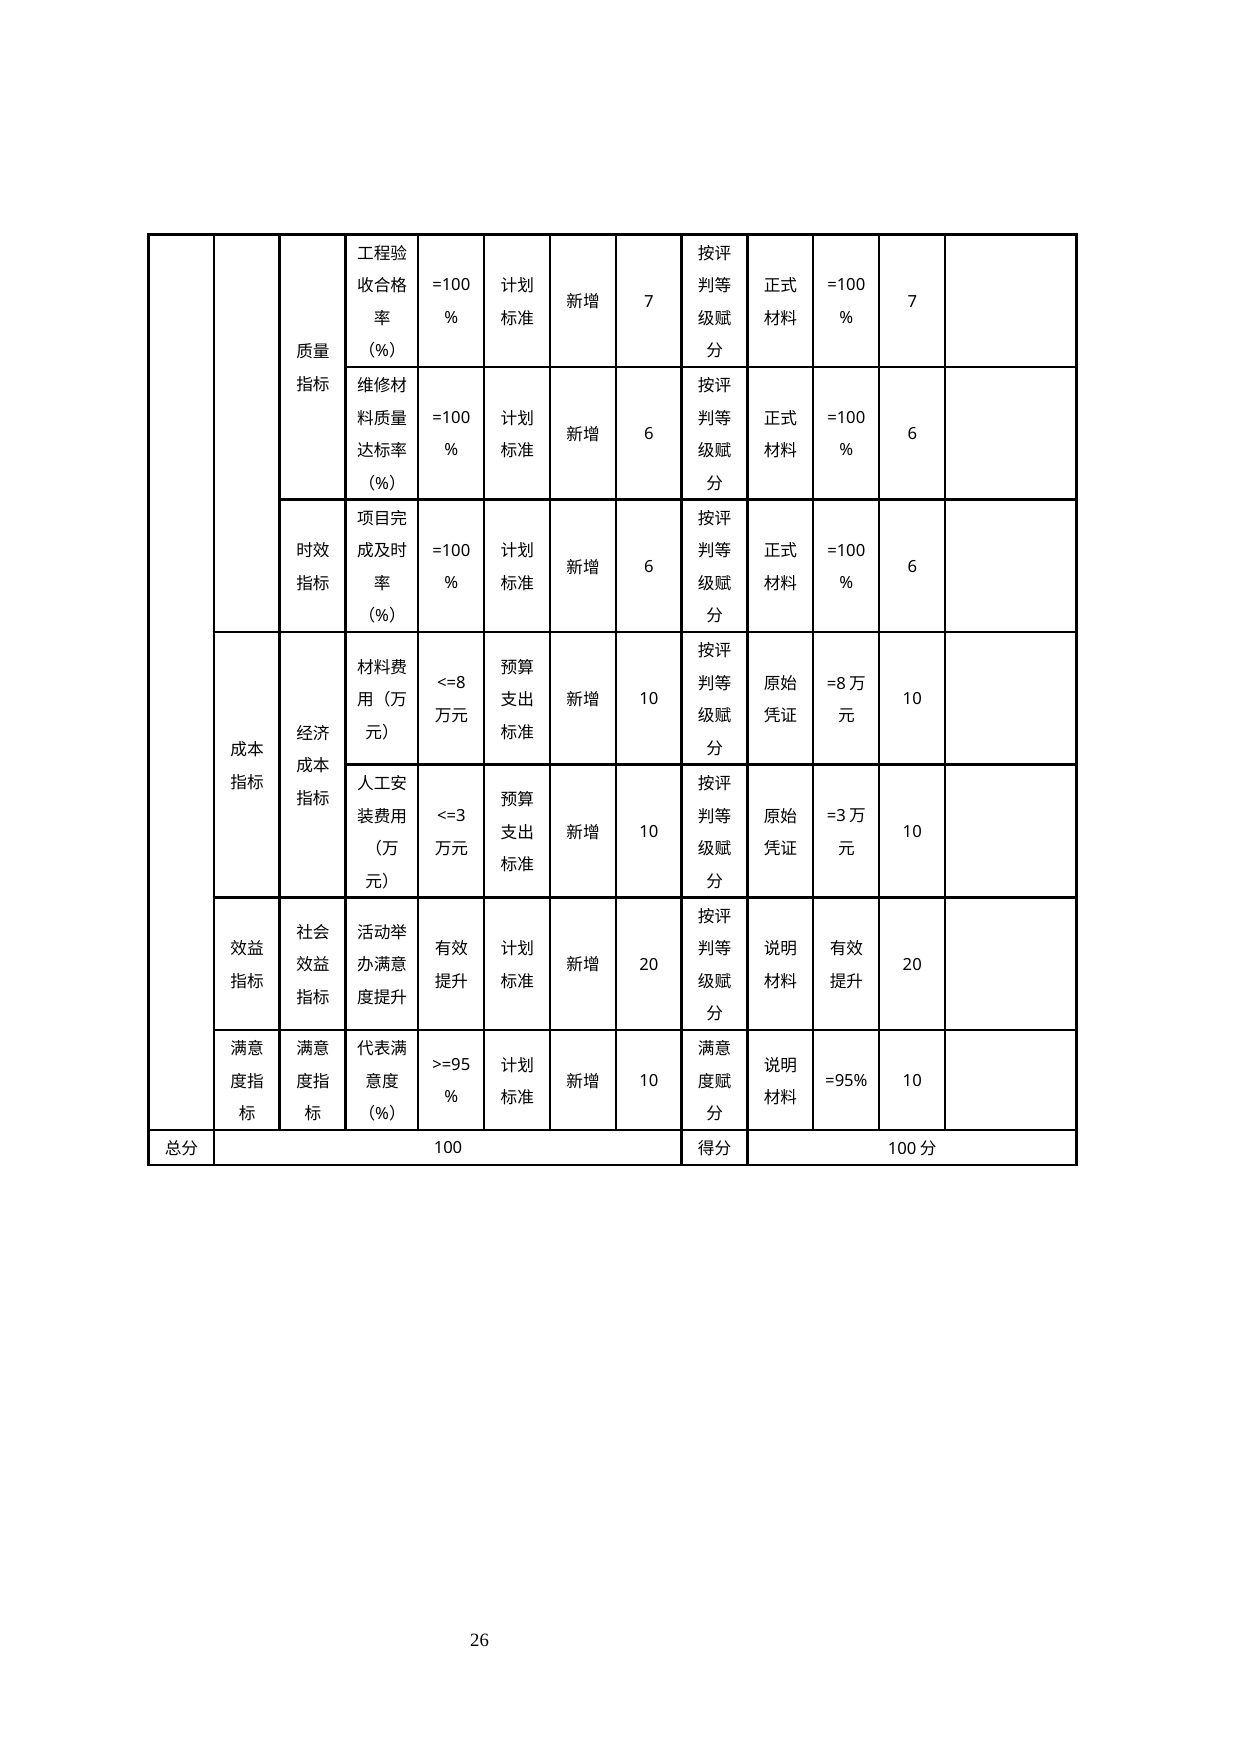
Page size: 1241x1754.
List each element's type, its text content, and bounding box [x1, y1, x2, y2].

table_cell 经济成本指标 [281, 633, 344, 896]
table_cell 代表满意度（%） [347, 1031, 417, 1129]
table_cell 社会效益指标 [281, 899, 344, 1028]
table_cell 新增 [551, 899, 615, 1028]
table_cell 质量指标 [281, 236, 344, 498]
table_cell <=3万元 [419, 766, 483, 896]
table_cell 满意度指标 [281, 1031, 344, 1129]
table_cell [946, 501, 1075, 631]
table_cell 预算支出标准 [485, 766, 549, 896]
table_cell =100% [814, 368, 878, 498]
table_cell 计划标准 [485, 501, 549, 631]
table_cell 计划标准 [485, 1031, 549, 1129]
table_cell 新增 [551, 236, 615, 366]
table_cell [946, 236, 1075, 366]
table_cell 按评判等级赋分 [683, 766, 746, 896]
table_cell 计划标准 [485, 368, 549, 498]
table_cell 工程验收合格率（%） [347, 236, 417, 366]
table_cell 20 [617, 899, 680, 1028]
table_cell 活动举办满意度提升 [347, 899, 417, 1028]
table_cell =100% [419, 368, 483, 498]
table_cell 计划标准 [485, 236, 549, 366]
table_cell 按评判等级赋分 [683, 633, 746, 763]
table_cell =8万元 [814, 633, 878, 763]
table_cell 100分 [749, 1131, 1075, 1164]
table_cell =100% [814, 501, 878, 631]
table_cell [946, 368, 1075, 498]
table_cell 6 [617, 368, 680, 498]
table_cell 有效提升 [814, 899, 878, 1028]
table_cell 6 [880, 501, 944, 631]
table_cell 7 [617, 236, 680, 366]
table_cell 6 [617, 501, 680, 631]
table_cell 材料费用（万元） [347, 633, 417, 763]
table_cell 原始凭证 [749, 766, 812, 896]
table_cell 正式材料 [749, 236, 812, 366]
table_cell 10 [617, 633, 680, 763]
table_cell 有效提升 [419, 899, 483, 1028]
table_cell 满意度赋分 [683, 1031, 746, 1129]
table_cell 总分 [150, 1131, 213, 1164]
table_cell 10 [880, 633, 944, 763]
table_cell 按评判等级赋分 [683, 501, 746, 631]
table_cell 说明材料 [749, 1031, 812, 1129]
table_cell 正式材料 [749, 501, 812, 631]
table_cell 100 [215, 1131, 680, 1164]
table_cell [946, 766, 1075, 896]
table_cell =100% [814, 236, 878, 366]
table_cell =100% [419, 236, 483, 366]
table_cell 20 [880, 899, 944, 1028]
table_cell 预算支出标准 [485, 633, 549, 763]
table_cell 维修材料质量达标率（%） [347, 368, 417, 498]
table_cell <=8万元 [419, 633, 483, 763]
table_cell [946, 633, 1075, 763]
table_cell =95% [814, 1031, 878, 1129]
table_cell 正式材料 [749, 368, 812, 498]
table_cell 说明材料 [749, 899, 812, 1028]
table_cell [946, 1031, 1075, 1129]
table_cell 成本指标 [215, 633, 278, 896]
table_cell 人工安装费用（万元） [347, 766, 417, 896]
table_cell [946, 899, 1075, 1028]
table_cell 新增 [551, 368, 615, 498]
table_cell 新增 [551, 501, 615, 631]
table_cell =100% [419, 501, 483, 631]
table_cell 10 [617, 1031, 680, 1129]
table_cell 时效指标 [281, 501, 344, 631]
table_cell 效益指标 [215, 899, 278, 1028]
table_cell 原始凭证 [749, 633, 812, 763]
table_cell 得分 [683, 1131, 746, 1164]
table_cell 7 [880, 236, 944, 366]
table_cell 项目完成及时率（%） [347, 501, 417, 631]
table_cell 新增 [551, 766, 615, 896]
table_cell 计划标准 [485, 899, 549, 1028]
table_cell 新增 [551, 633, 615, 763]
table_cell 6 [880, 368, 944, 498]
table_cell 按评判等级赋分 [683, 236, 746, 366]
table_cell 按评判等级赋分 [683, 368, 746, 498]
table_cell 10 [880, 1031, 944, 1129]
table_cell 10 [617, 766, 680, 896]
table_cell 按评判等级赋分 [683, 899, 746, 1028]
table_cell 满意度指标 [215, 1031, 278, 1129]
table_cell 10 [880, 766, 944, 896]
table_cell =3万元 [814, 766, 878, 896]
table_cell 新增 [551, 1031, 615, 1129]
table_cell >=95% [419, 1031, 483, 1129]
